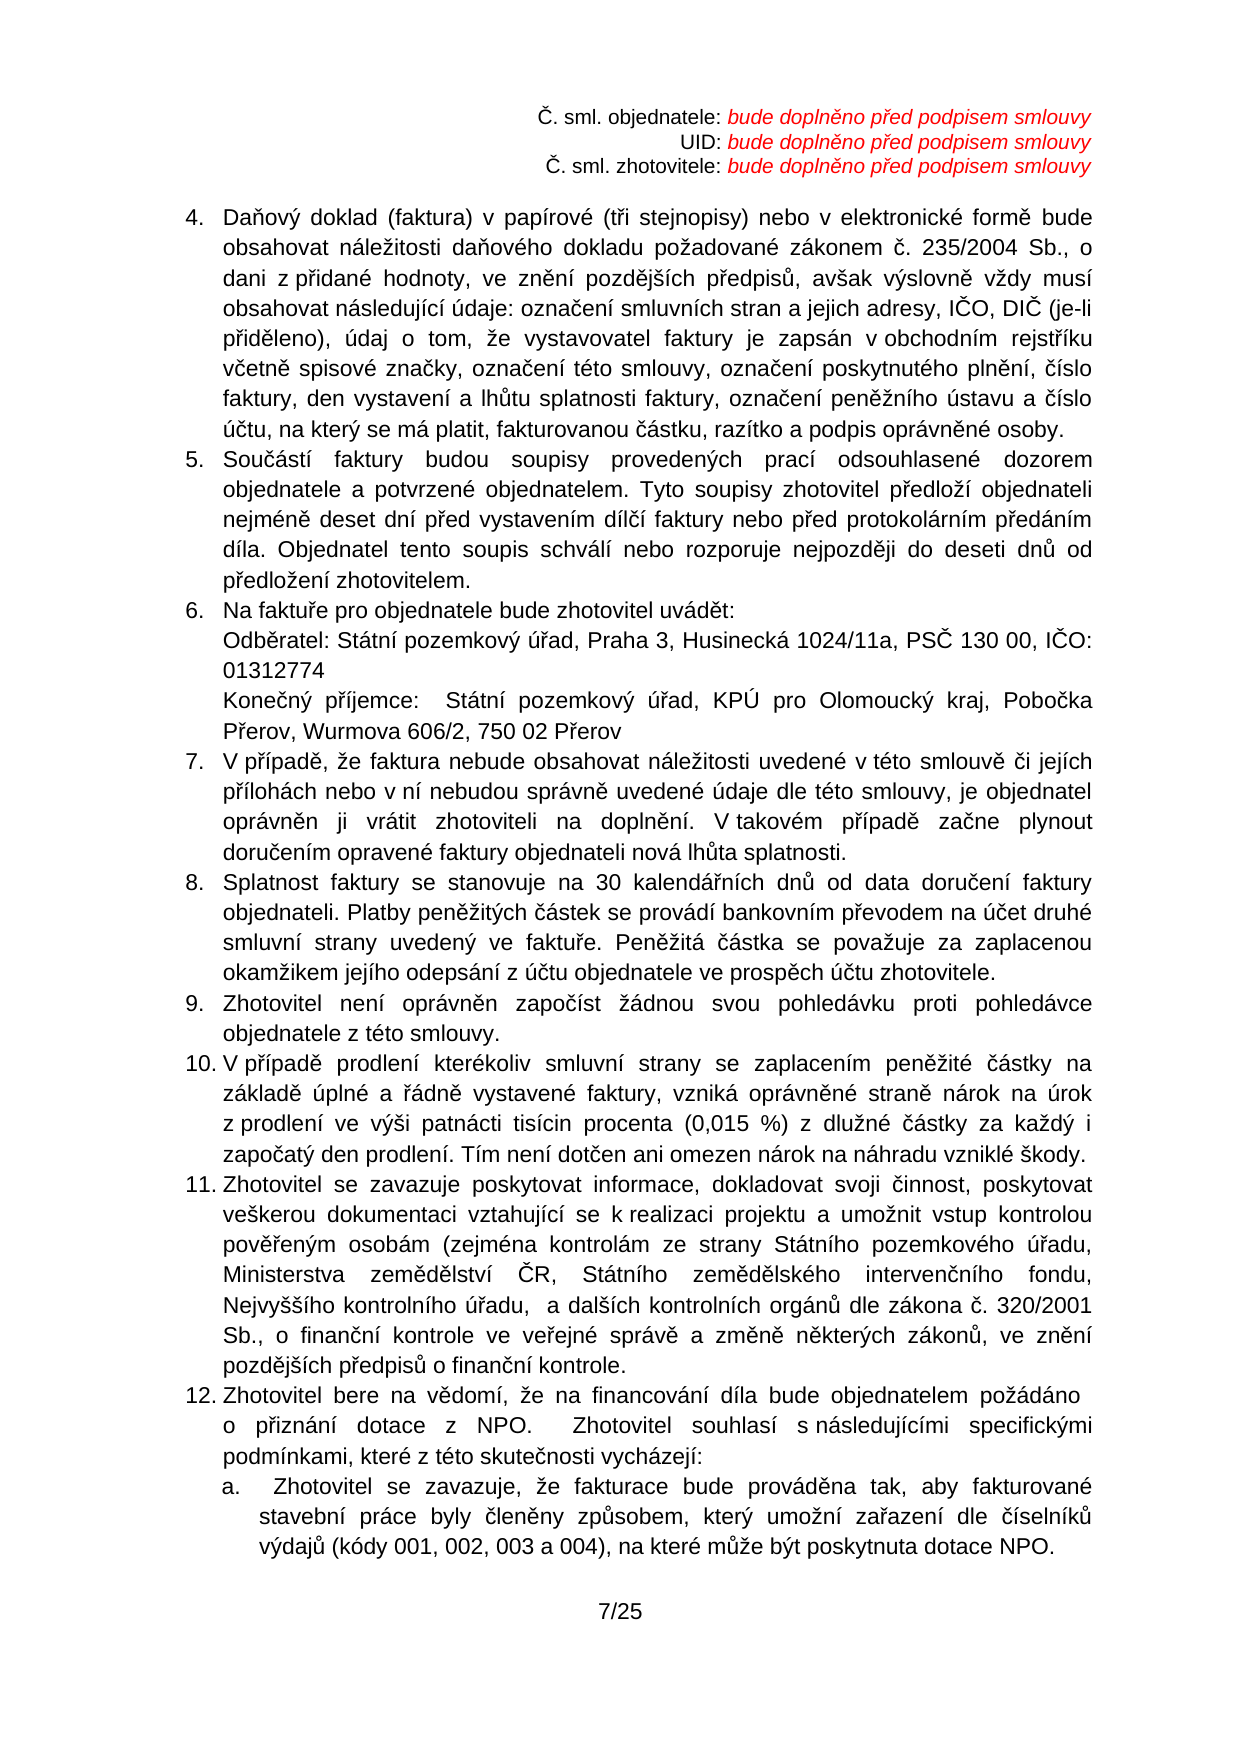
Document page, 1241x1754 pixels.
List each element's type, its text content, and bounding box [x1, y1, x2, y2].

list Odběratel: Státní pozemkový úřad, Praha 3, Husinecká 1024/11a, PSČ 130 00, IČO: 01312774 [223, 627, 1093, 683]
list Zhotovitel se zavazuje, že fakturace bude prováděna tak, aby fakturované stavební práce byly členěny způsobem, který umožní zařazení dle číselníků výdajů (kódy 001, 002, 003 a 004), na které může být poskytnuta dotace NPO. [221, 1473, 1093, 1559]
list Daňový doklad (faktura) v papírové (tři stejnopisy) nebo v elektronické formě bude obsahovat náležitosti daňového dokladu požadované zákonem č. 235/2004 Sb., o dani z přidané hodnoty, ve znění pozdějších předpisů, avšak výslovně vždy musí obsahovat následující údaje: označení smluvních stran a jejich adresy, IČO, DIČ (je-li přiděleno), údaj o tom, že vystavovatel faktury je zapsán v obchodním rejstříku včetně spisové značky, označení této smlouvy, označení poskytnutého plnění, číslo faktury, den vystavení a lhůtu splatnosti faktury, označení peněžního ústavu a číslo účtu, na který se má platit, fakturovanou částku, razítko a podpis oprávněné osoby. [185, 204, 1093, 442]
list Konečný příjemce: Státní pozemkový úřad, KPÚ pro Olomoucký kraj, Pobočka Přerov, Wurmova 606/2, 750 02 Přerov [223, 687, 1093, 744]
list V případě, že faktura nebude obsahovat náležitosti uvedené v této smlouvě či jejích přílohách nebo v ní nebudou správně uvedené údaje dle této smlouvy, je objednatel oprávněn ji vrátit zhotoviteli na doplnění. V takovém případě začne plynout doručením opravené faktury objednateli nová lhůta splatnosti. [185, 748, 1093, 865]
list Zhotovitel se zavazuje poskytovat informace, dokladovat svoji činnost, poskytovat veškerou dokumentaci vztahující se k realizaci projektu a umožnit vstup kontrolou pověřeným osobám (zejména kontrolám ze strany Státního pozemkového úřadu, Ministerstva zemědělství ČR, Státního zemědělského intervenčního fondu, Nejvyššího kontrolního úřadu, a dalších kontrolních orgánů dle zákona č. 320/2001 Sb., o finanční kontrole ve veřejné správě a změně některých zákonů, ve znění pozdějších předpisů o finanční kontrole. [185, 1171, 1093, 1378]
list Na faktuře pro objednatele bude zhotovitel uvádět: [185, 597, 1093, 623]
list V případě prodlení kterékoliv smluvní strany se zaplacením peněžité částky na základě úplné a řádně vystavené faktury, vzniká oprávněné straně nárok na úrok z prodlení ve výši patnácti tisícin procenta (0,015 %) z dlužné částky za každý i započatý den prodlení. Tím není dotčen ani omezen nárok na náhradu vzniklé škody. [185, 1050, 1093, 1167]
list Zhotovitel bere na vědomí, že na financování díla bude objednatelem požádáno o přiznání dotace z NPO. Zhotovitel souhlasí s následujícími specifickými podmínkami, které z této skutečnosti vycházejí: [185, 1382, 1093, 1469]
list Splatnost faktury se stanovuje na 30 kalendářních dnů od data doručení faktury objednateli. Platby peněžitých částek se provádí bankovním převodem na účet druhé smluvní strany uvedený ve faktuře. Peněžitá částka se považuje za zaplacenou okamžikem jejího odepsání z účtu objednatele ve prospěch účtu zhotovitele. [185, 869, 1093, 986]
list Zhotovitel není oprávněn započíst žádnou svou pohledávku proti pohledávce objednatele z této smlouvy. [185, 989, 1093, 1046]
list Součástí faktury budou soupisy provedených prací odsouhlasené dozorem objednatele a potvrzené objednatelem. Tyto soupisy zhotovitel předloží objednateli nejméně deset dní před vystavením dílčí faktury nebo před protokolárním předáním díla. Objednatel tento soupis schválí nebo rozporuje nejpozději do deseti dnů od předložení zhotovitelem. [185, 446, 1093, 593]
